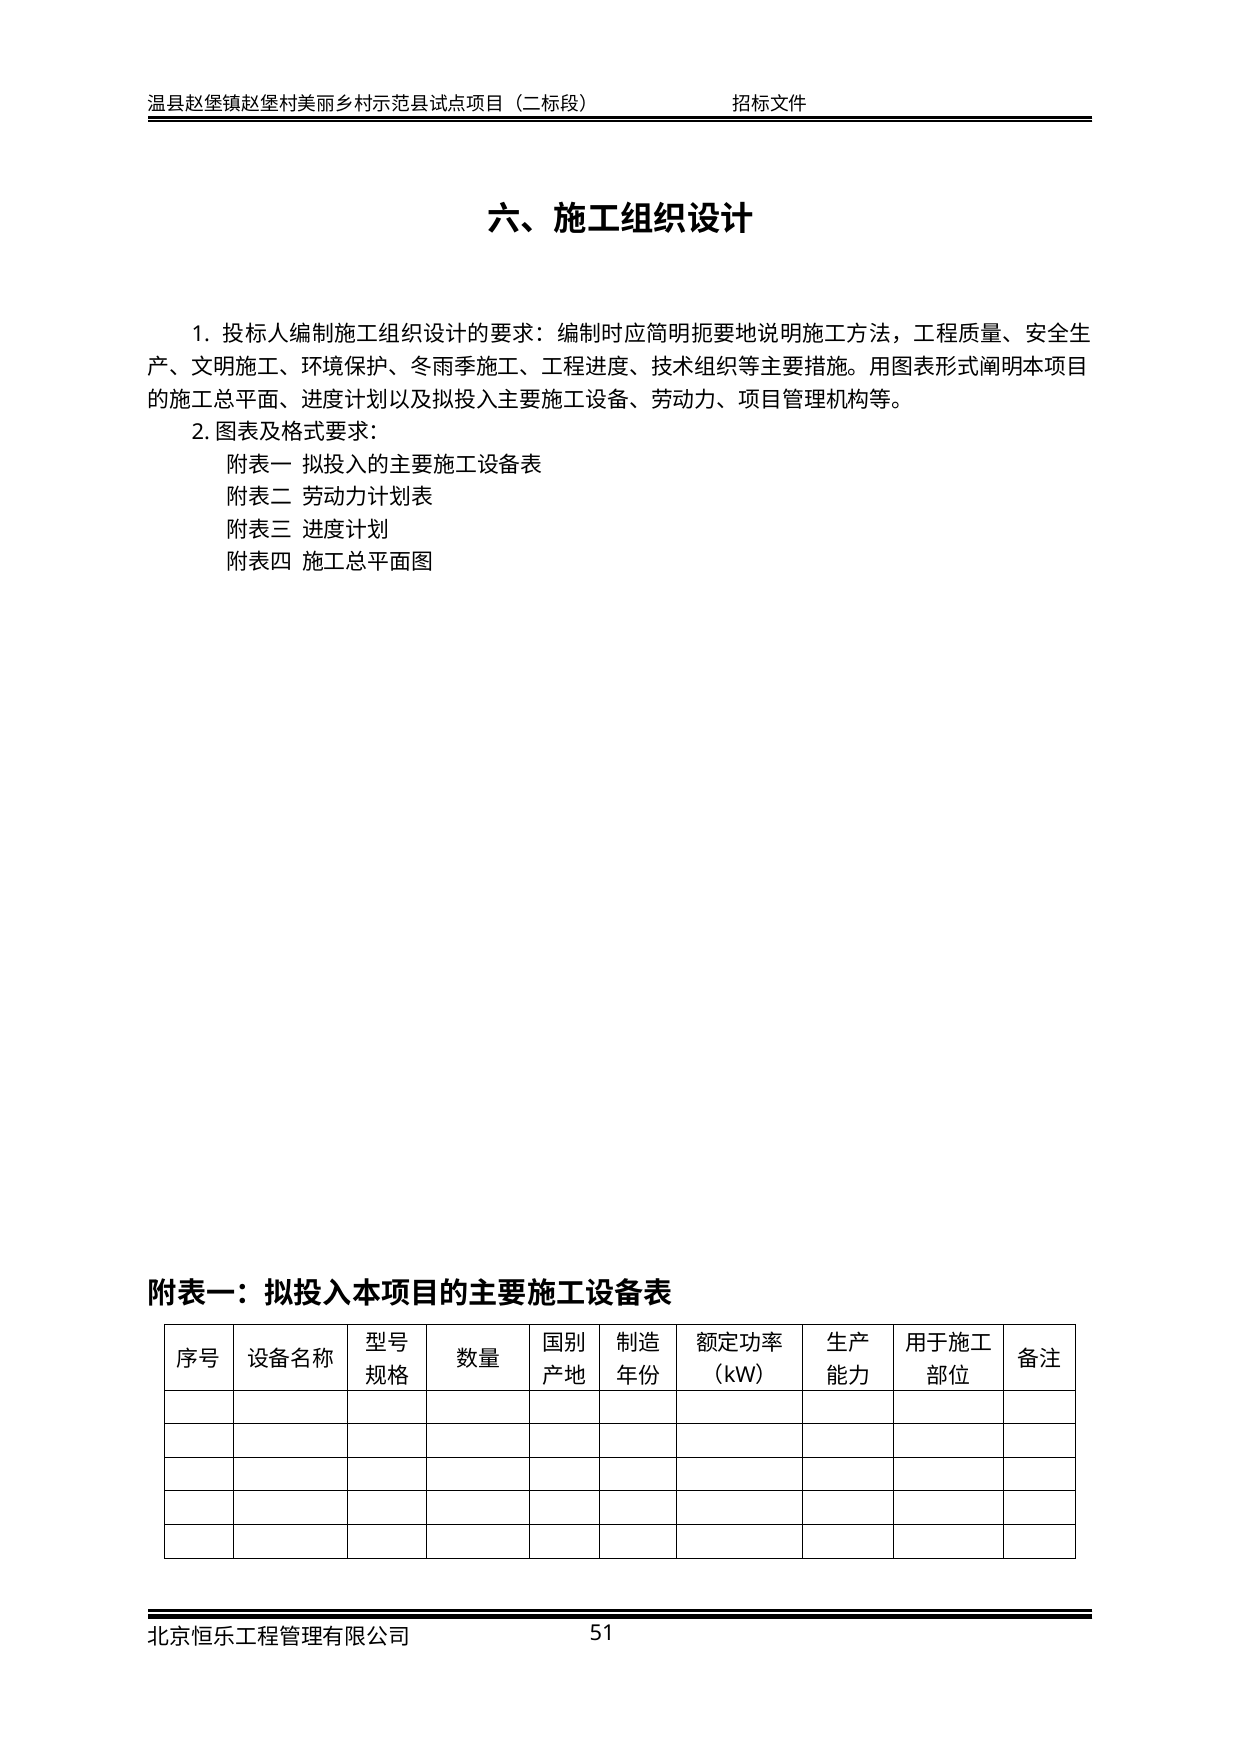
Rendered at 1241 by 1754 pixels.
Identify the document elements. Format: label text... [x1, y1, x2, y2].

table_cell [530, 1424, 599, 1457]
subtitle 六、施工组织设计 [148, 183, 1092, 248]
table_cell [348, 1525, 426, 1557]
table_cell [348, 1458, 426, 1490]
table_header 数量 [427, 1325, 529, 1390]
text 1. 投标人编制施工组织设计的要求：编制时应简明扼要地说明施工方法，工程质量、安全生产、文明施工、环境保护、冬雨季施工、工程进度、技术组织等主要措施。用图表形式阐明本项目的施工总平面、进度计划以及拟投入主要施工设备、劳动力、项目管理机构等。 [148, 316, 1092, 414]
table_cell [677, 1525, 802, 1557]
table_header 额定功率（kW） [677, 1325, 802, 1390]
table_cell [894, 1525, 1003, 1557]
table_cell [677, 1391, 802, 1423]
table_cell [165, 1525, 233, 1557]
table_cell [600, 1424, 676, 1457]
table_cell [677, 1458, 802, 1490]
table_cell [165, 1424, 233, 1457]
table_cell [348, 1391, 426, 1423]
table_header 型号 规格 [348, 1325, 426, 1390]
text 附表一：拟投入本项目的主要施工设备表 [148, 1259, 1092, 1324]
table_cell [427, 1491, 529, 1524]
table_cell [894, 1491, 1003, 1524]
table_cell [530, 1458, 599, 1490]
table_cell [600, 1391, 676, 1423]
table_cell [234, 1424, 347, 1457]
table_cell [165, 1391, 233, 1423]
table_cell [1004, 1458, 1075, 1490]
table_header 序号 [165, 1325, 233, 1390]
table_cell [894, 1424, 1003, 1457]
table_header 制造 年份 [600, 1325, 676, 1390]
table_cell [530, 1491, 599, 1524]
table_cell [427, 1391, 529, 1423]
table_cell [234, 1458, 347, 1490]
table_cell [427, 1424, 529, 1457]
table_header 设备名称 [234, 1325, 347, 1390]
text 附表三 进度计划 [148, 511, 1092, 544]
table_cell [234, 1391, 347, 1423]
table_cell [348, 1424, 426, 1457]
table_cell [600, 1525, 676, 1557]
table_cell [530, 1525, 599, 1557]
table_cell [348, 1491, 426, 1524]
table_cell [165, 1491, 233, 1524]
table_cell [677, 1491, 802, 1524]
table_cell [600, 1491, 676, 1524]
table_cell [165, 1458, 233, 1490]
text 附表一 拟投入的主要施工设备表 [148, 446, 1092, 479]
table_cell [1004, 1491, 1075, 1524]
table_header 生产 能力 [803, 1325, 893, 1390]
text 附表二 劳动力计划表 [148, 479, 1092, 511]
table_cell [894, 1458, 1003, 1490]
table_cell [427, 1458, 529, 1490]
table_cell [677, 1424, 802, 1457]
table_cell [530, 1391, 599, 1423]
table_cell [1004, 1424, 1075, 1457]
table_cell [803, 1525, 893, 1557]
table_cell [894, 1391, 1003, 1423]
table_cell [803, 1391, 893, 1423]
table_cell [803, 1458, 893, 1490]
table_cell [234, 1525, 347, 1557]
table_cell [234, 1491, 347, 1524]
table_cell [1004, 1525, 1075, 1557]
table_cell [427, 1525, 529, 1557]
table_header 备注 [1004, 1325, 1075, 1390]
table_cell [803, 1424, 893, 1457]
table_cell [600, 1458, 676, 1490]
text 附表四 施工总平面图 [148, 544, 1092, 576]
text 2. 图表及格式要求： [148, 414, 1092, 446]
table_cell [803, 1491, 893, 1524]
table_header 用于施工部位 [894, 1325, 1003, 1390]
table_cell [1004, 1391, 1075, 1423]
table_header 国别 产地 [530, 1325, 599, 1390]
